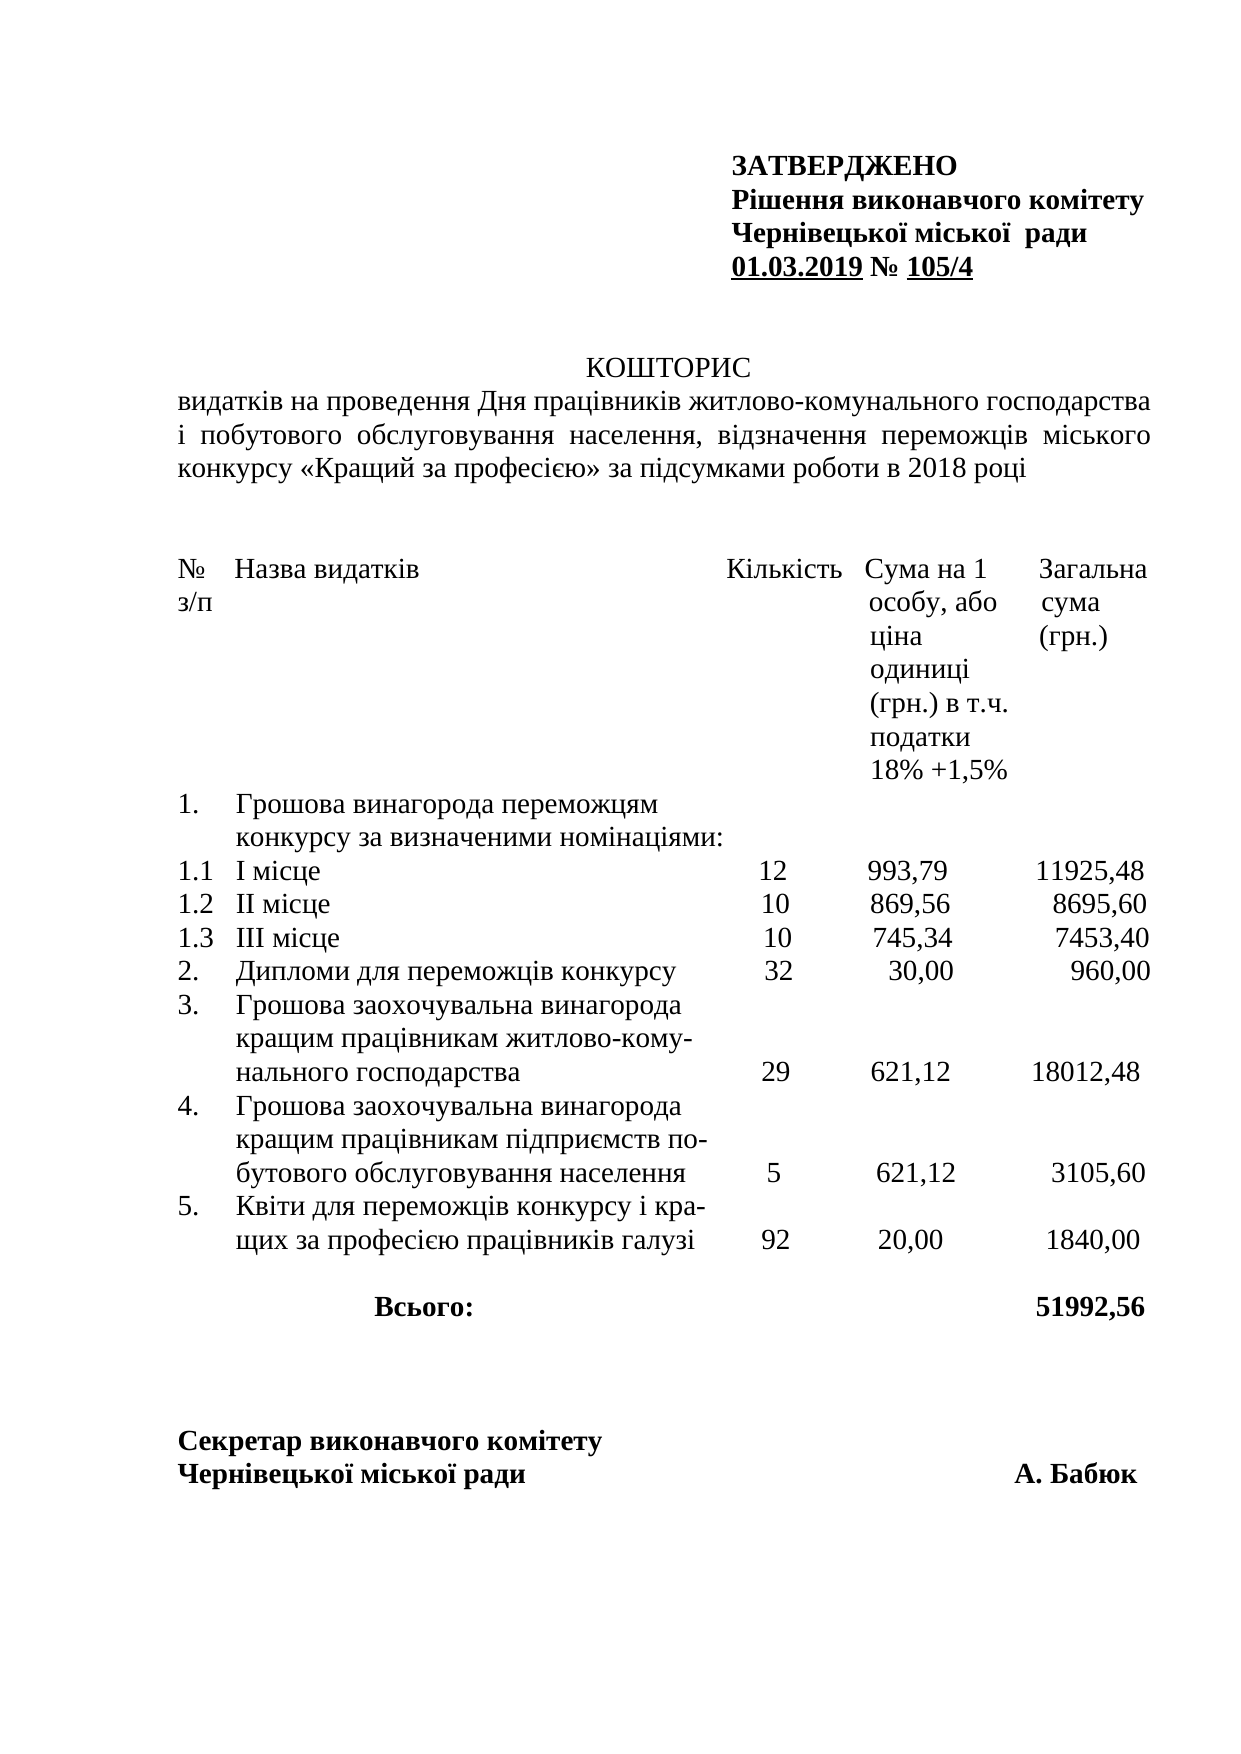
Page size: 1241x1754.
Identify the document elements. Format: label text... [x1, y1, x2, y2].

text Всього: 51992,56 [177, 1289, 1152, 1322]
text 1.2 ІІ місце 10 869,56 8695,60 [177, 886, 1152, 920]
text кращим працівникам житлово-кому- [177, 1021, 1152, 1054]
text № Назва видатків Кількість Сума на 1 Загальна [177, 551, 1152, 584]
text Рішення виконавчого комітету [177, 182, 1152, 216]
text 3. Грошова заохочувальна винагорода [177, 987, 1152, 1021]
text 1.3 ІІІ місце 10 745,34 7453,40 [177, 920, 1152, 953]
text (грн.) в т.ч. [148, 685, 1152, 719]
text 18% +1,5% [177, 752, 1152, 786]
text конкурсу за визначеними номінаціями: [177, 819, 1152, 853]
text 2. Дипломи для переможців конкурсу 32 30,00 960,00 [177, 953, 1152, 987]
text щих за професією працівників галузі 92 20,00 1840,00 [177, 1222, 1152, 1255]
text 01.03.2019 № 105/4 [177, 249, 1152, 283]
text бутового обслуговування населення 5 621,12 3105,60 [177, 1155, 1152, 1188]
text кращим працівникам підприємств по- [177, 1121, 1152, 1155]
text видатків на проведення Дня працівників житлово-комунального господарства і побутового обслуговування населення, відзначення переможців міського конкурсу «Кращий за професією» за підсумками роботи в 2018 році [177, 383, 1152, 484]
text 5. Квіти для переможців конкурсу і кра- [177, 1188, 1152, 1222]
text одиниці [177, 652, 1152, 685]
text ціна (грн.) [177, 618, 1152, 652]
text з/п особу, або сума [177, 584, 1152, 618]
text 4. Грошова заохочувальна винагорода [177, 1088, 1152, 1121]
text Чернівецької міської ради А. Бабюк [177, 1457, 1152, 1490]
text ЗАТВЕРДЖЕНО [177, 148, 1152, 182]
text Чернівецької міської ради [177, 216, 1152, 249]
text КОШТОРИС [177, 350, 1152, 383]
text 1. Грошова винагорода переможцям [177, 786, 1152, 819]
text Секретар виконавчого комітету [177, 1423, 1152, 1457]
text нального господарства 29 621,12 18012,48 [177, 1054, 1152, 1088]
text податки [177, 719, 1152, 752]
text 1.1 І місце 12 993,79 11925,48 [177, 853, 1152, 886]
